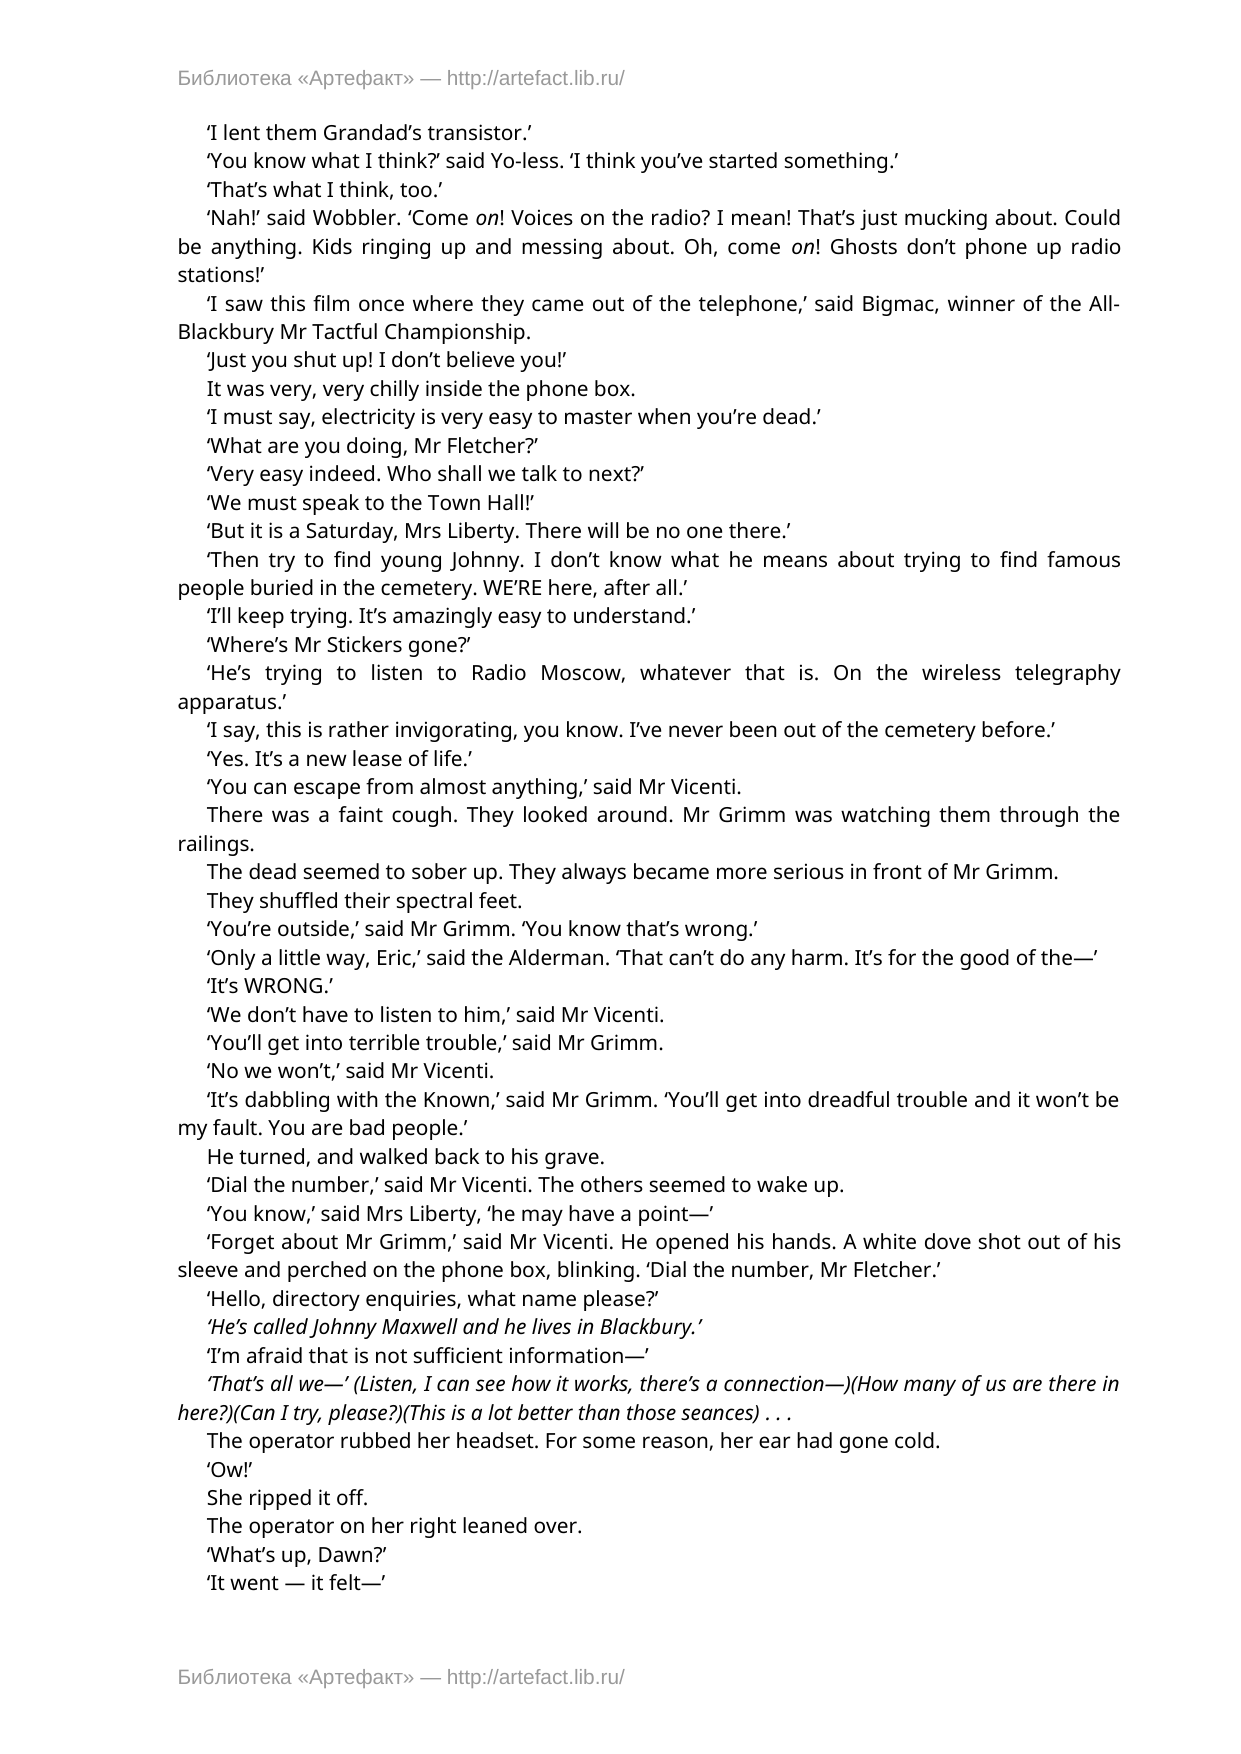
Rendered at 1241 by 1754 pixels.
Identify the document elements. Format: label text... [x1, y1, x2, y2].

text The operator on her right leaned over. [177, 1512, 1122, 1540]
text ‘Where’s Mr Stickers gone?’ [177, 630, 1122, 658]
text ‘But it is a Saturday, Mrs Liberty. There will be no one there.’ [177, 516, 1122, 545]
text ‘What are you doing, Mr Fletcher?’ [177, 431, 1122, 459]
text ‘No we won’t,’ said Mr Vicenti. [177, 1057, 1122, 1085]
text ‘Dial the number,’ said Mr Vicenti. The others seemed to wake up. [177, 1170, 1122, 1199]
text She ripped it off. [177, 1483, 1122, 1512]
text ‘Very easy indeed. Who shall we talk to next?’ [177, 459, 1122, 488]
text The dead seemed to sober up. They always became more serious in front of Mr Grimm. [177, 857, 1122, 886]
text ‘I’m afraid that is not sufficient information—’ [177, 1341, 1122, 1369]
text ‘It’s dabbling with the Known,’ said Mr Grimm. ‘You’ll get into dreadful trouble and it won’t be my fault. You are bad people.’ [177, 1085, 1122, 1142]
text ‘I lent them Grandad’s transistor.’ [177, 118, 1122, 147]
text ‘Then try to find young Johnny. I don’t know what he means about trying to find famous people buried in the cemetery. WE’RE here, after all.’ [177, 545, 1122, 602]
text ‘I saw this film once where they came out of the telephone,’ said Bigmac, winner of the All-Blackbury Mr Tactful Championship. [177, 289, 1122, 346]
text ‘Just you shut up! I don’t believe you!’ [177, 346, 1122, 374]
text The operator rubbed her headset. For some reason, her ear had gone cold. [177, 1426, 1122, 1455]
text ‘You know,’ said Mrs Liberty, ‘he may have a point—’ [177, 1199, 1122, 1227]
text ‘Nah!’ said Wobbler. ‘Come on! Voices on the radio? I mean! That’s just mucking about. Could be anything. Kids ringing up and messing about. Oh, come on! Ghosts don’t phone up radio stations!’ [177, 203, 1122, 289]
text ‘It went — it felt—’ [177, 1568, 1122, 1597]
text They shuffled their spectral feet. [177, 886, 1122, 914]
text ‘What’s up, Dawn?’ [177, 1540, 1122, 1568]
text ‘You’ll get into terrible trouble,’ said Mr Grimm. [177, 1028, 1122, 1057]
text ‘That’s what I think, too.’ [177, 175, 1122, 203]
text There was a faint cough. They looked around. Mr Grimm was watching them through the railings. [177, 801, 1122, 857]
text ‘He’s called Johnny Maxwell and he lives in Blackbury.’ [177, 1312, 1122, 1341]
text ‘Forget about Mr Grimm,’ said Mr Vicenti. He opened his hands. A white dove shot out of his sleeve and perched on the phone box, blinking. ‘Dial the number, Mr Fletcher.’ [177, 1227, 1122, 1284]
text He turned, and walked back to his grave. [177, 1142, 1122, 1170]
text ‘Hello, directory enquiries, what name please?’ [177, 1284, 1122, 1312]
text ‘You’re outside,’ said Mr Grimm. ‘You know that’s wrong.’ [177, 914, 1122, 943]
text ‘It’s WRONG.’ [177, 971, 1122, 1000]
text ‘We don’t have to listen to him,’ said Mr Vicenti. [177, 1000, 1122, 1028]
text It was very, very chilly inside the phone box. [177, 374, 1122, 402]
text ‘You know what I think?’ said Yo-less. ‘I think you’ve started something.’ [177, 147, 1122, 175]
text ‘I say, this is rather invigorating, you know. I’ve never been out of the cemetery before.’ [177, 715, 1122, 744]
text ‘Only a little way, Eric,’ said the Alderman. ‘That can’t do any harm. It’s for the good of the—’ [177, 943, 1122, 971]
text ‘He’s trying to listen to Radio Moscow, whatever that is. On the wireless telegraphy apparatus.’ [177, 658, 1122, 715]
text ‘I’ll keep trying. It’s amazingly easy to understand.’ [177, 602, 1122, 630]
text ‘We must speak to the Town Hall!’ [177, 488, 1122, 516]
text ‘Ow!’ [177, 1455, 1122, 1483]
text ‘You can escape from almost anything,’ said Mr Vicenti. [177, 772, 1122, 801]
text ‘That’s all we—’ (Listen, I can see how it works, there’s a connection—)(How many of us are there in here?)(Can I try, please?)(This is a lot better than those seances) . . . [177, 1369, 1122, 1426]
text ‘Yes. It’s a new lease of life.’ [177, 744, 1122, 772]
text ‘I must say, electricity is very easy to master when you’re dead.’ [177, 402, 1122, 431]
